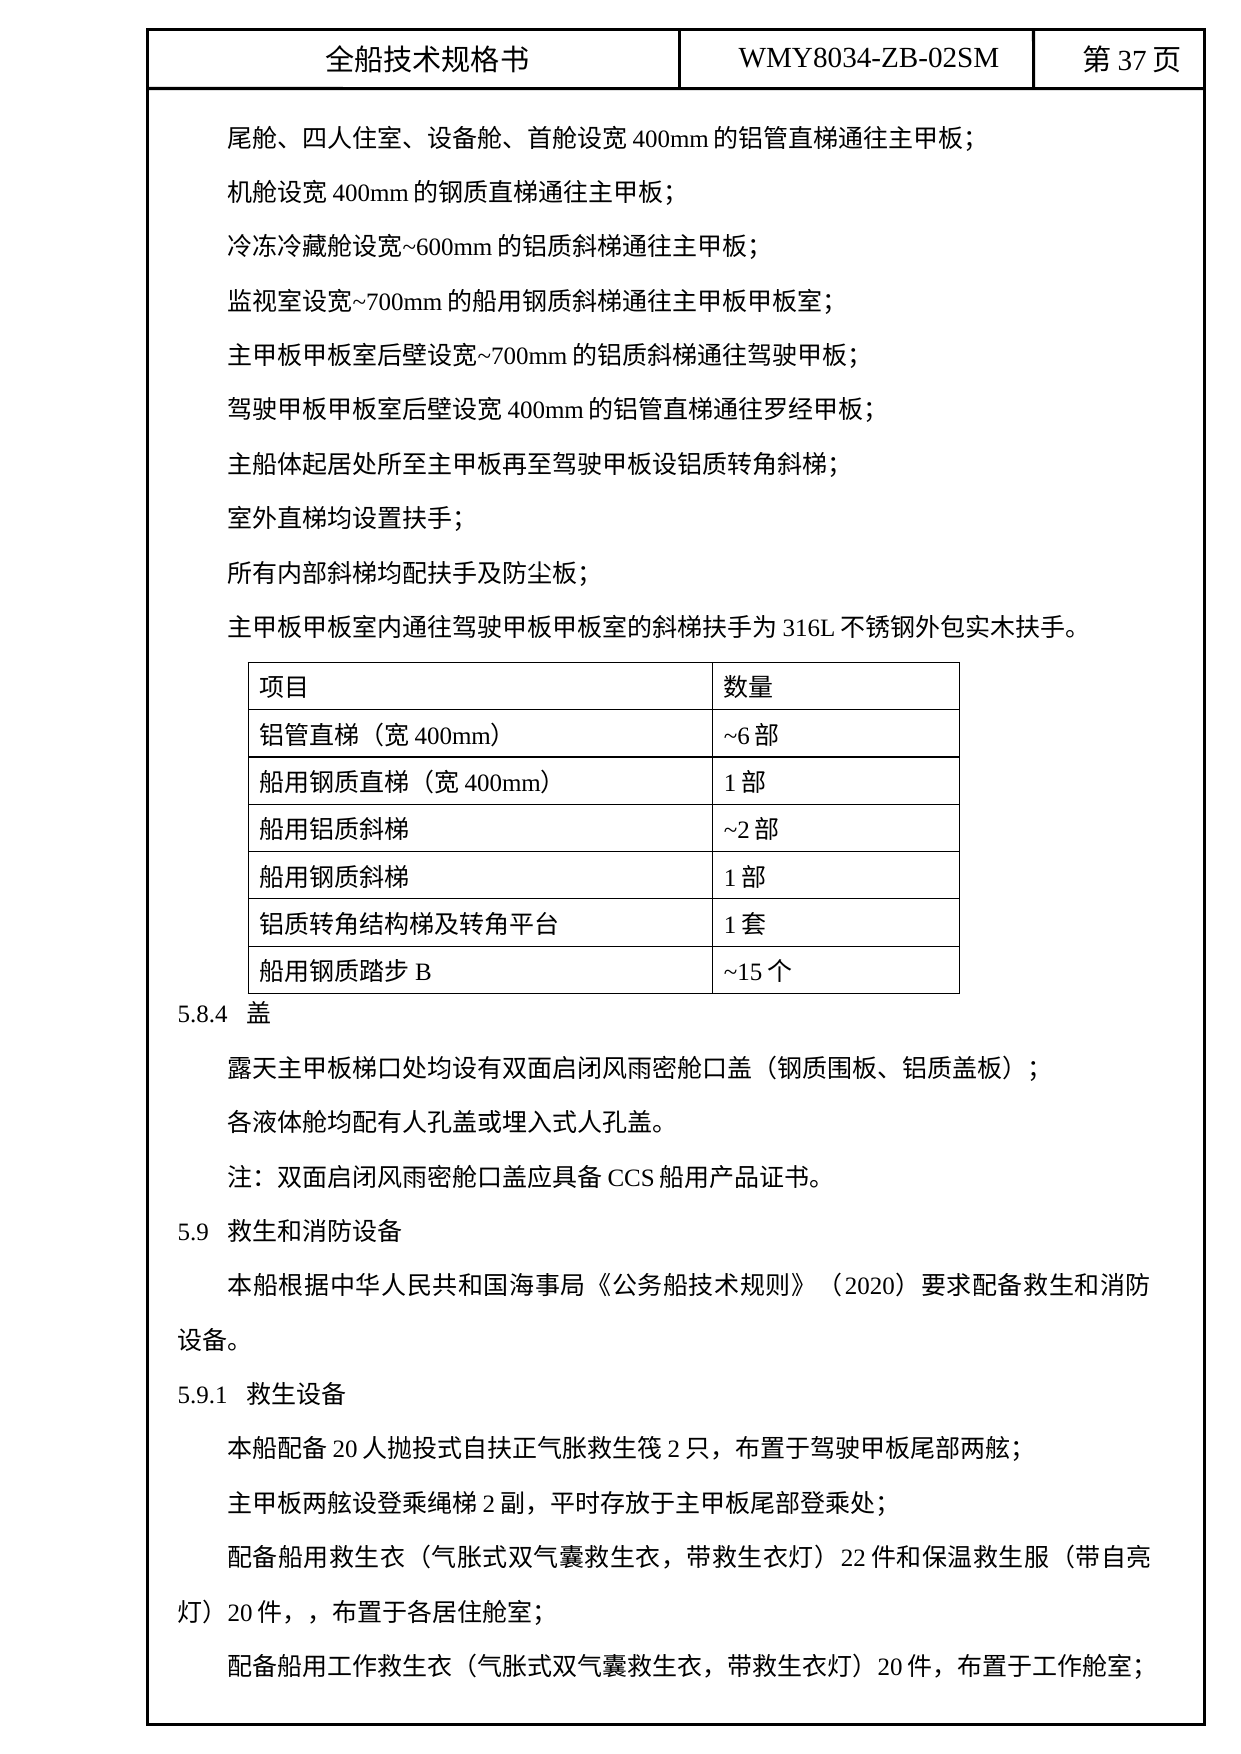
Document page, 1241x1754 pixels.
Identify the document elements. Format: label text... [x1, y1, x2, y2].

table_cell ~15个 [713, 947, 959, 993]
text 冷冻冷藏舱设宽~600mm的铝质斜梯通往主甲板； [177, 227, 1152, 263]
text 所有内部斜梯均配扶手及防尘板； [177, 553, 1152, 589]
text 尾舱、四人住室、设备舱、首舱设宽400mm的铝管直梯通往主甲板； [177, 118, 1152, 154]
table_cell 船用铝质斜梯 [249, 805, 712, 851]
list 救生和消防设备 [177, 1211, 1152, 1248]
table_cell 船用钢质踏步 B [249, 947, 712, 993]
table_header 数量 [713, 663, 959, 709]
list 救生设备 [177, 1374, 1152, 1411]
table_cell 船用钢质斜梯 [249, 852, 712, 898]
text 主甲板甲板室后壁设宽~700mm的铝质斜梯通往驾驶甲板； [177, 336, 1152, 372]
text 主甲板两舷设登乘绳梯2副，平时存放于主甲板尾部登乘处； [177, 1483, 1152, 1519]
text 驾驶甲板甲板室后壁设宽400mm的铝管直梯通往罗经甲板； [177, 390, 1152, 426]
text 配备船用救生衣（气胀式双气囊救生衣，带救生衣灯）22件和保温救生服（带自亮灯）20件，，布置于各居住舱室； [177, 1538, 1152, 1628]
text 本船配备20人抛投式自扶正气胀救生筏2只，布置于驾驶甲板尾部两舷； [177, 1429, 1152, 1465]
text 露天主甲板梯口处均设有双面启闭风雨密舱口盖（钢质围板、铝质盖板）； [177, 1048, 1152, 1084]
table_cell 1部 [713, 852, 959, 898]
text 各液体舱均配有人孔盖或埋入式人孔盖。 [177, 1103, 1152, 1139]
text 监视室设宽~700mm的船用钢质斜梯通往主甲板甲板室； [177, 281, 1152, 317]
table_cell ~2部 [713, 805, 959, 851]
text 机舱设宽400mm的钢质直梯通往主甲板； [177, 172, 1152, 209]
table_cell 船用钢质直梯（宽400mm） [249, 758, 712, 804]
table_cell 1套 [713, 899, 959, 946]
text 室外直梯均设置扶手； [177, 499, 1152, 535]
text 主船体起居处所至主甲板再至驾驶甲板设铝质转角斜梯； [177, 444, 1152, 481]
text 本船根据中华人民共和国海事局《公务船技术规则》（2020）要求配备救生和消防设备。 [177, 1266, 1152, 1356]
table_cell 铝质转角结构梯及转角平台 [249, 899, 712, 946]
table_header 项目 [249, 663, 712, 709]
text 注：双面启闭风雨密舱口盖应具备CCS船用产品证书。 [177, 1157, 1152, 1193]
text 配备船用工作救生衣（气胀式双气囊救生衣，带救生衣灯）20件，布置于工作舱室； [177, 1646, 1152, 1683]
table_cell 1部 [713, 758, 959, 804]
list 盖 [177, 994, 1152, 1030]
table_cell ~6部 [713, 710, 959, 756]
text 主甲板甲板室内通往驾驶甲板甲板室的斜梯扶手为316L不锈钢外包实木扶手。 [177, 607, 1152, 644]
table_cell 铝管直梯（宽400mm） [249, 710, 712, 756]
